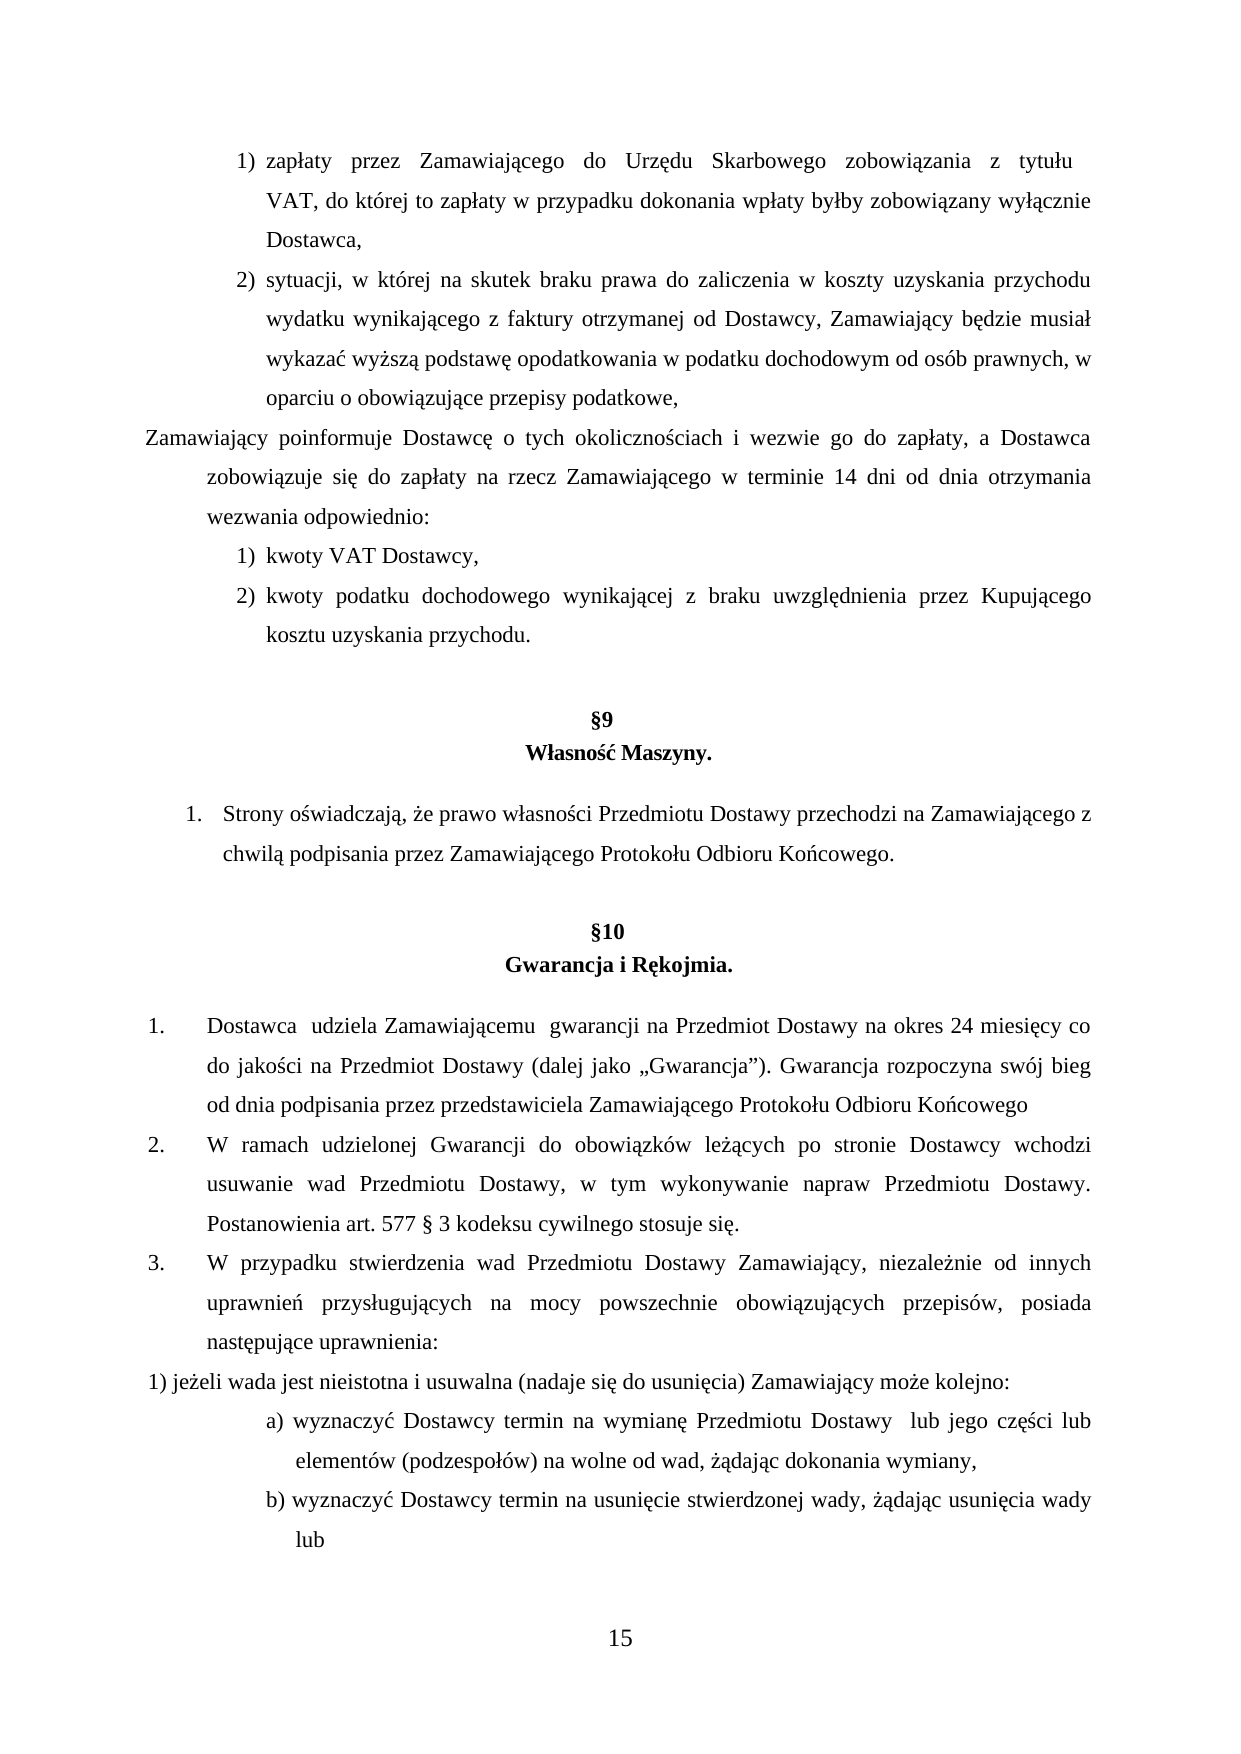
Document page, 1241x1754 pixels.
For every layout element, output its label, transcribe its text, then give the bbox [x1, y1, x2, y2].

list kwoty podatku dochodowego wynikającej z braku uwzględnienia przez Kupującego kosztu uzyskania przychodu. [236, 582, 1093, 648]
text Zamawiający poinformuje Dostawcę o tych okolicznościach i wezwie go do zapłaty, a Dostawca zobowiązuje się do zapłaty na rzecz Zamawiającego w terminie 14 dni od dnia otrzymania wezwania odpowiednio: [145, 424, 1093, 529]
text 1) zapłaty przez Zamawiającego do Urzędu Skarbowego zobowiązania z tytułu VAT, do której to zapłaty w przypadku dokonania wpłaty byłby zobowiązany wyłącznie Dostawca, [236, 148, 1093, 253]
text §9 [516, 700, 1093, 734]
list Strony oświadczają, że prawo własności Przedmiotu Dostawy przechodzi na Zamawiającego z chwilą podpisania przez Zamawiającego Protokołu Odbioru Końcowego. [185, 800, 1093, 866]
text 2) sytuacji, w której na skutek braku prawa do zaliczenia w koszty uzyskania przychodu wydatku wynikającego z faktury otrzymanej od Dostawcy, Zamawiający będzie musiał wykazać wyższą podstawę opodatkowania w podatku dochodowym od osób prawnych, w oparciu o obowiązujące przepisy podatkowe, [236, 266, 1093, 411]
list 1) jeżeli wada jest nieistotna i usuwalna (nadaje się do usunięcia) Zamawiający może kolejno: [148, 1368, 1093, 1394]
text 3. W przypadku stwierdzenia wad Przedmiotu Dostawy Zamawiający, niezależnie od innych uprawnień przysługujących na mocy powszechnie obowiązujących przepisów, posiada następujące uprawnienia: [148, 1249, 1093, 1355]
text Własność Maszyny. [145, 734, 1093, 767]
text 1. Dostawca udziela Zamawiającemu gwarancji na Przedmiot Dostawy na okres 24 miesięcy co do jakości na Przedmiot Dostawy (dalej jako „Gwarancja”). Gwarancja rozpoczyna swój bieg od dnia podpisania przez przedstawiciela Zamawiającego Protokołu Odbioru Końcowego [148, 1013, 1093, 1118]
list b) wyznaczyć Dostawcy termin na usunięcie stwierdzonej wady, żądając usunięcia wady lub [266, 1486, 1093, 1552]
text §10 [516, 913, 1093, 946]
text 2. W ramach udzielonej Gwarancji do obowiązków leżących po stronie Dostawcy wchodzi usuwanie wad Przedmiotu Dostawy, w tym wykonywanie napraw Przedmiotu Dostawy. Postanowienia art. 577 § 3 kodeksu cywilnego stosuje się. [148, 1131, 1093, 1236]
text Gwarancja i Rękojmia. [145, 946, 1093, 979]
text a) wyznaczyć Dostawcy termin na wymianę Przedmiotu Dostawy lub jego części lub elementów (podzespołów) na wolne od wad, żądając dokonania wymiany, [266, 1407, 1093, 1473]
list kwoty VAT Dostawcy, [236, 542, 1093, 569]
